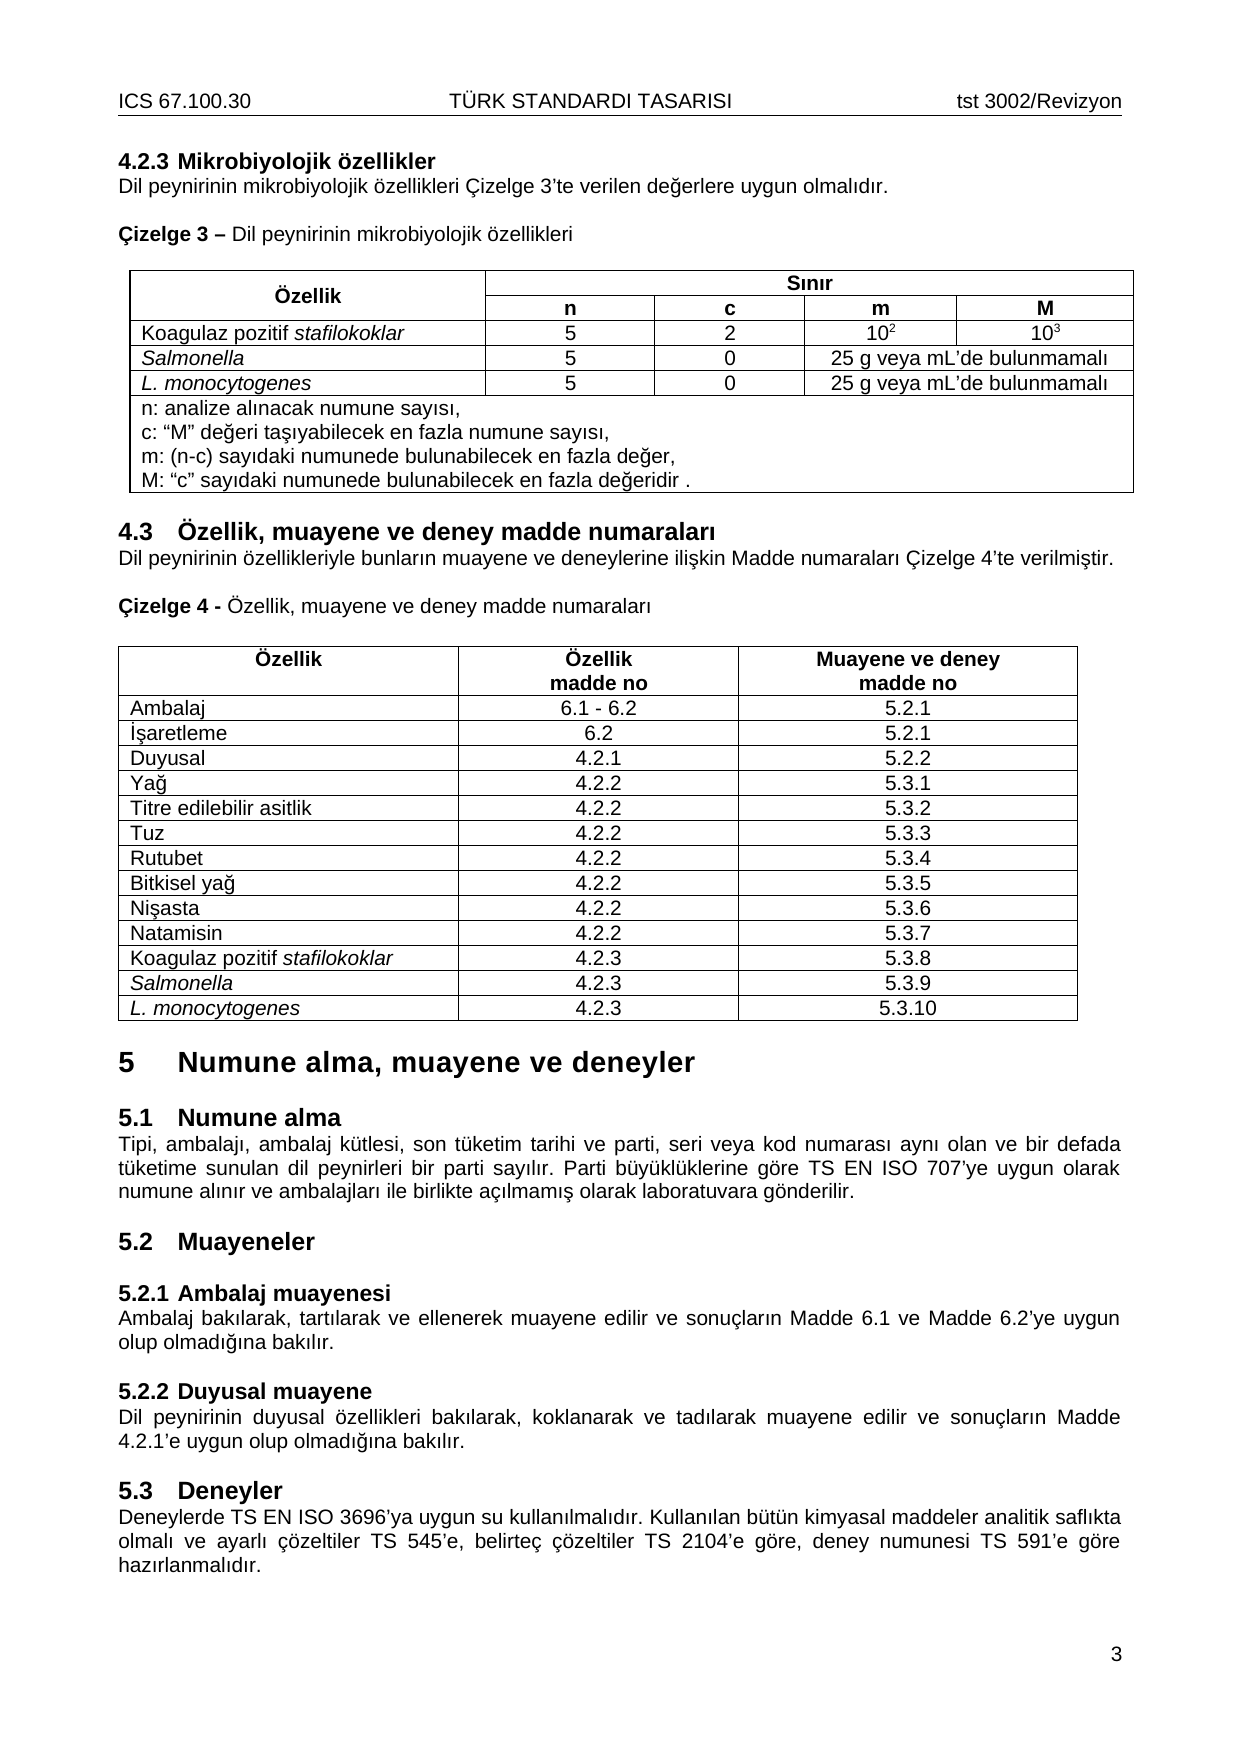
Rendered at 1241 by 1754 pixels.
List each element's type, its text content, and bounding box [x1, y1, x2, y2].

table_cell 5.3.9 [739, 971, 1077, 995]
table_cell 4.2.2 [459, 796, 738, 820]
table_cell 25 g veya mL’de bulunmamalı [805, 371, 1133, 395]
table_cell 5.2.1 [739, 721, 1077, 745]
table_header Özellik [119, 647, 458, 695]
table_cell Rutubet [119, 846, 458, 870]
table_header Özellik [131, 271, 485, 320]
table_cell c [655, 296, 804, 320]
subtitle 4.2.3 Mikrobiyolojik özellikler [118, 148, 1122, 174]
table_cell m [805, 296, 956, 320]
table_cell 4.2.3 [459, 946, 738, 970]
table_cell 102 [805, 321, 956, 345]
table_cell 5.3.3 [739, 821, 1077, 845]
table_cell Koagulaz pozitif stafilokoklar [119, 946, 458, 970]
table_cell L. monocytogenes [131, 371, 485, 395]
text Çizelge 3 – Dil peynirinin mikrobiyolojik özellikleri [118, 222, 1122, 246]
table_cell 5.3.5 [739, 871, 1077, 895]
subtitle 5 Numune alma, muayene ve deneyler [118, 1045, 1122, 1079]
table_cell Yağ [119, 771, 458, 795]
table_cell 5.3.8 [739, 946, 1077, 970]
text Ambalaj bakılarak, tartılarak ve ellenerek muayene edilir ve sonuçların Madde 6.1 ve Madde 6.2’ye uygun olup olmadığına bakılır. [118, 1306, 1122, 1354]
table_cell 4.2.2 [459, 846, 738, 870]
table_cell 5 [486, 321, 654, 345]
table_cell n [486, 296, 654, 320]
table_cell 5 [486, 371, 654, 395]
table_cell n: analize alınacak numune sayısı, c: “M” değeri taşıyabilecek en fazla numune sayısı, m: (n-c) sayıdaki numunede bulunabilecek en fazla değer, M: “c” sayıdaki numunede bulunabilecek en fazla değeridir . [131, 396, 1133, 492]
table_cell 5.3.6 [739, 896, 1077, 920]
table_cell 5.2.1 [739, 696, 1077, 720]
text Deneylerde TS EN ISO 3696’ya uygun su kullanılmalıdır. Kullanılan bütün kimyasal maddeler analitik saflıkta olmalı ve ayarlı çözeltiler TS 545’e, belirteç çözeltiler TS 2104’e göre, deney numunesi TS 591’e göre hazırlanmalıdır. [118, 1505, 1122, 1577]
subtitle 5.2 Muayeneler [118, 1227, 1122, 1256]
table_cell Koagulaz pozitif stafilokoklar [131, 321, 485, 345]
table_cell 4.2.3 [459, 971, 738, 995]
text Dil peynirinin mikrobiyolojik özellikleri Çizelge 3’te verilen değerlere uygun olmalıdır. [118, 174, 1122, 198]
table_header Özellik madde no [459, 647, 738, 695]
table_cell Natamisin [119, 921, 458, 945]
table_cell M [957, 296, 1133, 320]
table_cell Ambalaj [119, 696, 458, 720]
table_cell Salmonella [131, 346, 485, 370]
table_cell 5.3.10 [739, 996, 1077, 1020]
subtitle 4.3 Özellik, muayene ve deney madde numaraları [118, 517, 1122, 546]
table_header Sınır [486, 271, 1133, 295]
subtitle 5.1 Numune alma [118, 1103, 1122, 1131]
table_cell L. monocytogenes [119, 996, 458, 1020]
table_cell 103 [957, 321, 1133, 345]
text Dil peynirinin özellikleriyle bunların muayene ve deneylerine ilişkin Madde numaraları Çizelge 4’te verilmiştir. [118, 546, 1122, 569]
table_cell 6.1 - 6.2 [459, 696, 738, 720]
table_cell 4.2.2 [459, 871, 738, 895]
text Tipi, ambalajı, ambalaj kütlesi, son tüketim tarihi ve parti, seri veya kod numarası aynı olan ve bir defada tüketime sunulan dil peynirleri bir parti sayılır. Parti büyüklüklerine göre TS EN ISO 707’ye uygun olarak numune alınır ve ambalajları ile birlikte açılmamış olarak laboratuvara gönderilir. [118, 1131, 1122, 1203]
table_cell Salmonella [119, 971, 458, 995]
table_cell 5 [486, 346, 654, 370]
table_cell 0 [655, 346, 804, 370]
subtitle 5.2.2 Duyusal muayene [118, 1378, 1122, 1404]
table_cell 5.3.1 [739, 771, 1077, 795]
table_cell Nişasta [119, 896, 458, 920]
table_cell 4.2.1 [459, 746, 738, 770]
text Çizelge 4 - Özellik, muayene ve deney madde numaraları [118, 593, 1122, 617]
table_cell Titre edilebilir asitlik [119, 796, 458, 820]
table_cell 2 [655, 321, 804, 345]
table_cell 4.2.2 [459, 896, 738, 920]
table_cell Tuz [119, 821, 458, 845]
text Dil peynirinin duyusal özellikleri bakılarak, koklanarak ve tadılarak muayene edilir ve sonuçların Madde 4.2.1’e uygun olup olmadığına bakılır. [118, 1404, 1122, 1452]
table_header Muayene ve deney madde no [739, 647, 1077, 695]
table_cell 5.3.2 [739, 796, 1077, 820]
subtitle 5.3 Deneyler [118, 1476, 1122, 1505]
table_cell 5.3.7 [739, 921, 1077, 945]
subtitle 5.2.1 Ambalaj muayenesi [118, 1280, 1122, 1306]
table_cell 6.2 [459, 721, 738, 745]
table_cell Bitkisel yağ [119, 871, 458, 895]
table_cell 4.2.2 [459, 771, 738, 795]
table_cell 5.2.2 [739, 746, 1077, 770]
table_cell 4.2.2 [459, 921, 738, 945]
table_cell 25 g veya mL’de bulunmamalı [805, 346, 1133, 370]
table_cell 0 [655, 371, 804, 395]
table_cell İşaretleme [119, 721, 458, 745]
table_cell 4.2.3 [459, 996, 738, 1020]
table_cell Duyusal [119, 746, 458, 770]
table_cell 4.2.2 [459, 821, 738, 845]
table_cell 5.3.4 [739, 846, 1077, 870]
